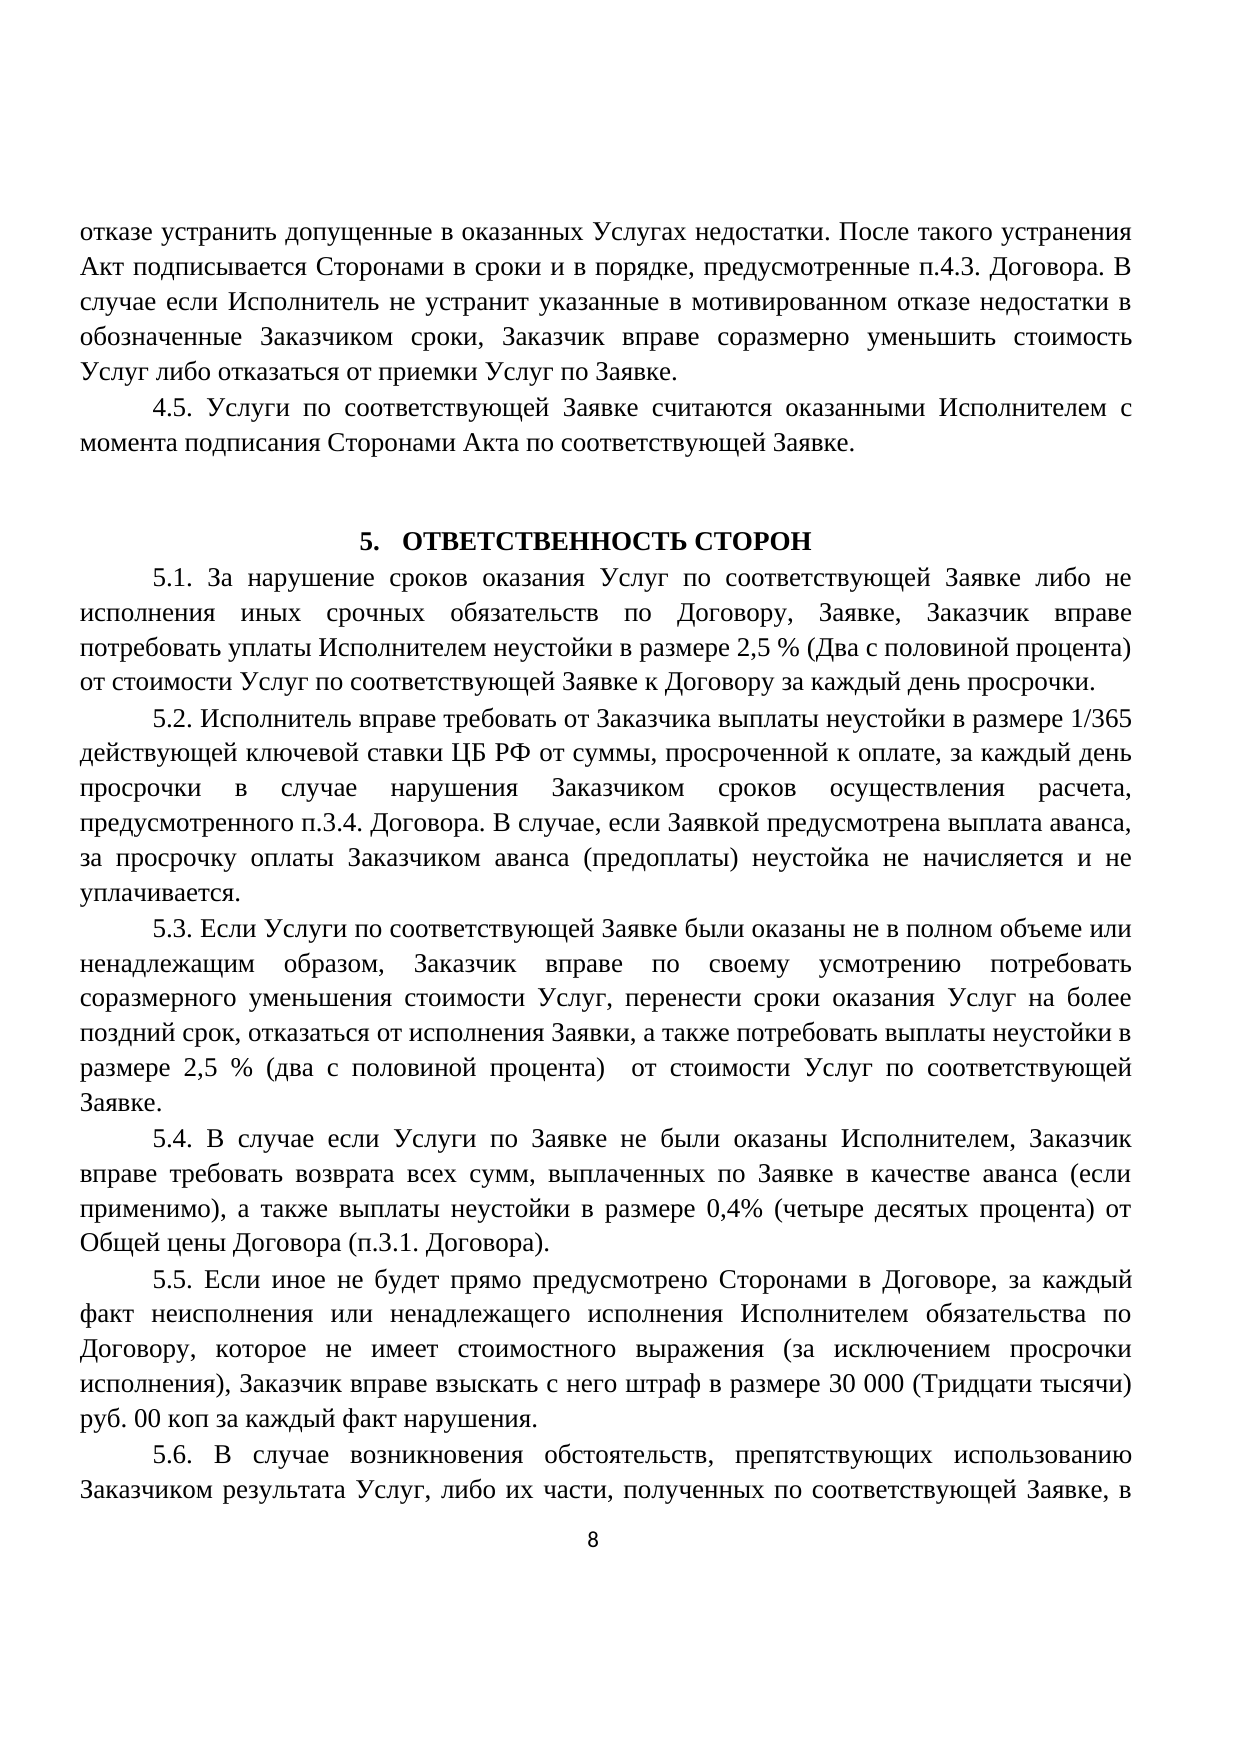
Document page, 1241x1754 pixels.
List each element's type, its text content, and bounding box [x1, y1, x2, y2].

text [79, 1438, 1133, 1504]
text 5.5. Если иное не будет прямо предусмотрено Сторонами в Договоре, за каждый факт неисполнения или ненадлежащего исполнения Исполнителем обязательства по Договору, которое не имеет стоимостного выражения (за исключением просрочки исполнения), Заказчик вправе взыскать с него штраф в размере 30 000 (Тридцати тысячи) руб. 00 коп за каждый факт нарушения. [79, 1263, 1133, 1433]
text 5.4. В случае если Услуги по Заявке не были оказаны Исполнителем, Заказчик вправе требовать возврата всех сумм, выплаченных по Заявке в качестве аванса (если применимо), а также выплаты неустойки в размере 0,4% (четыре десятых процента) от Общей цены Договора (п.3.1. Договора). [79, 1122, 1133, 1258]
text 4.5. Услуги по соответствующей Заявке считаются оказанными Исполнителем с момента подписания Сторонами Акта по соответствующей Заявке. [79, 391, 1133, 457]
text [79, 216, 1133, 386]
subtitle ОТВЕТСТВЕННОСТЬ СТОРОН [154, 525, 1017, 556]
text 5.1. За нарушение сроков оказания Услуг по соответствующей Заявке либо не исполнения иных срочных обязательств по Договору, Заявке, Заказчик вправе потребовать уплаты Исполнителем неустойки в размере 2,5 % (Два с половиной процента) от стоимости Услуг по соответствующей Заявке к Договору за каждый день просрочки. [79, 561, 1133, 697]
text 5.3. Если Услуги по соответствующей Заявке были оказаны не в полном объеме или ненадлежащим образом, Заказчик вправе по своему усмотрению потребовать соразмерного уменьшения стоимости Услуг, перенести сроки оказания Услуг на более поздний срок, отказаться от исполнения Заявки, а также потребовать выплаты неустойки в размере 2,5 % (два с половиной процента) от стоимости Услуг по соответствующей Заявке. [79, 912, 1133, 1117]
text 5.2. Исполнитель вправе требовать от Заказчика выплаты неустойки в размере 1/365 действующей ключевой ставки ЦБ РФ от суммы, просроченной к оплате, за каждый день просрочки в случае нарушения Заказчиком сроков осуществления расчета, предусмотренного п.3.4. Договора. В случае, если Заявкой предусмотрена выплата аванса, за просрочку оплаты Заказчиком аванса (предоплаты) неустойка не начисляется и не уплачивается. [79, 702, 1133, 907]
